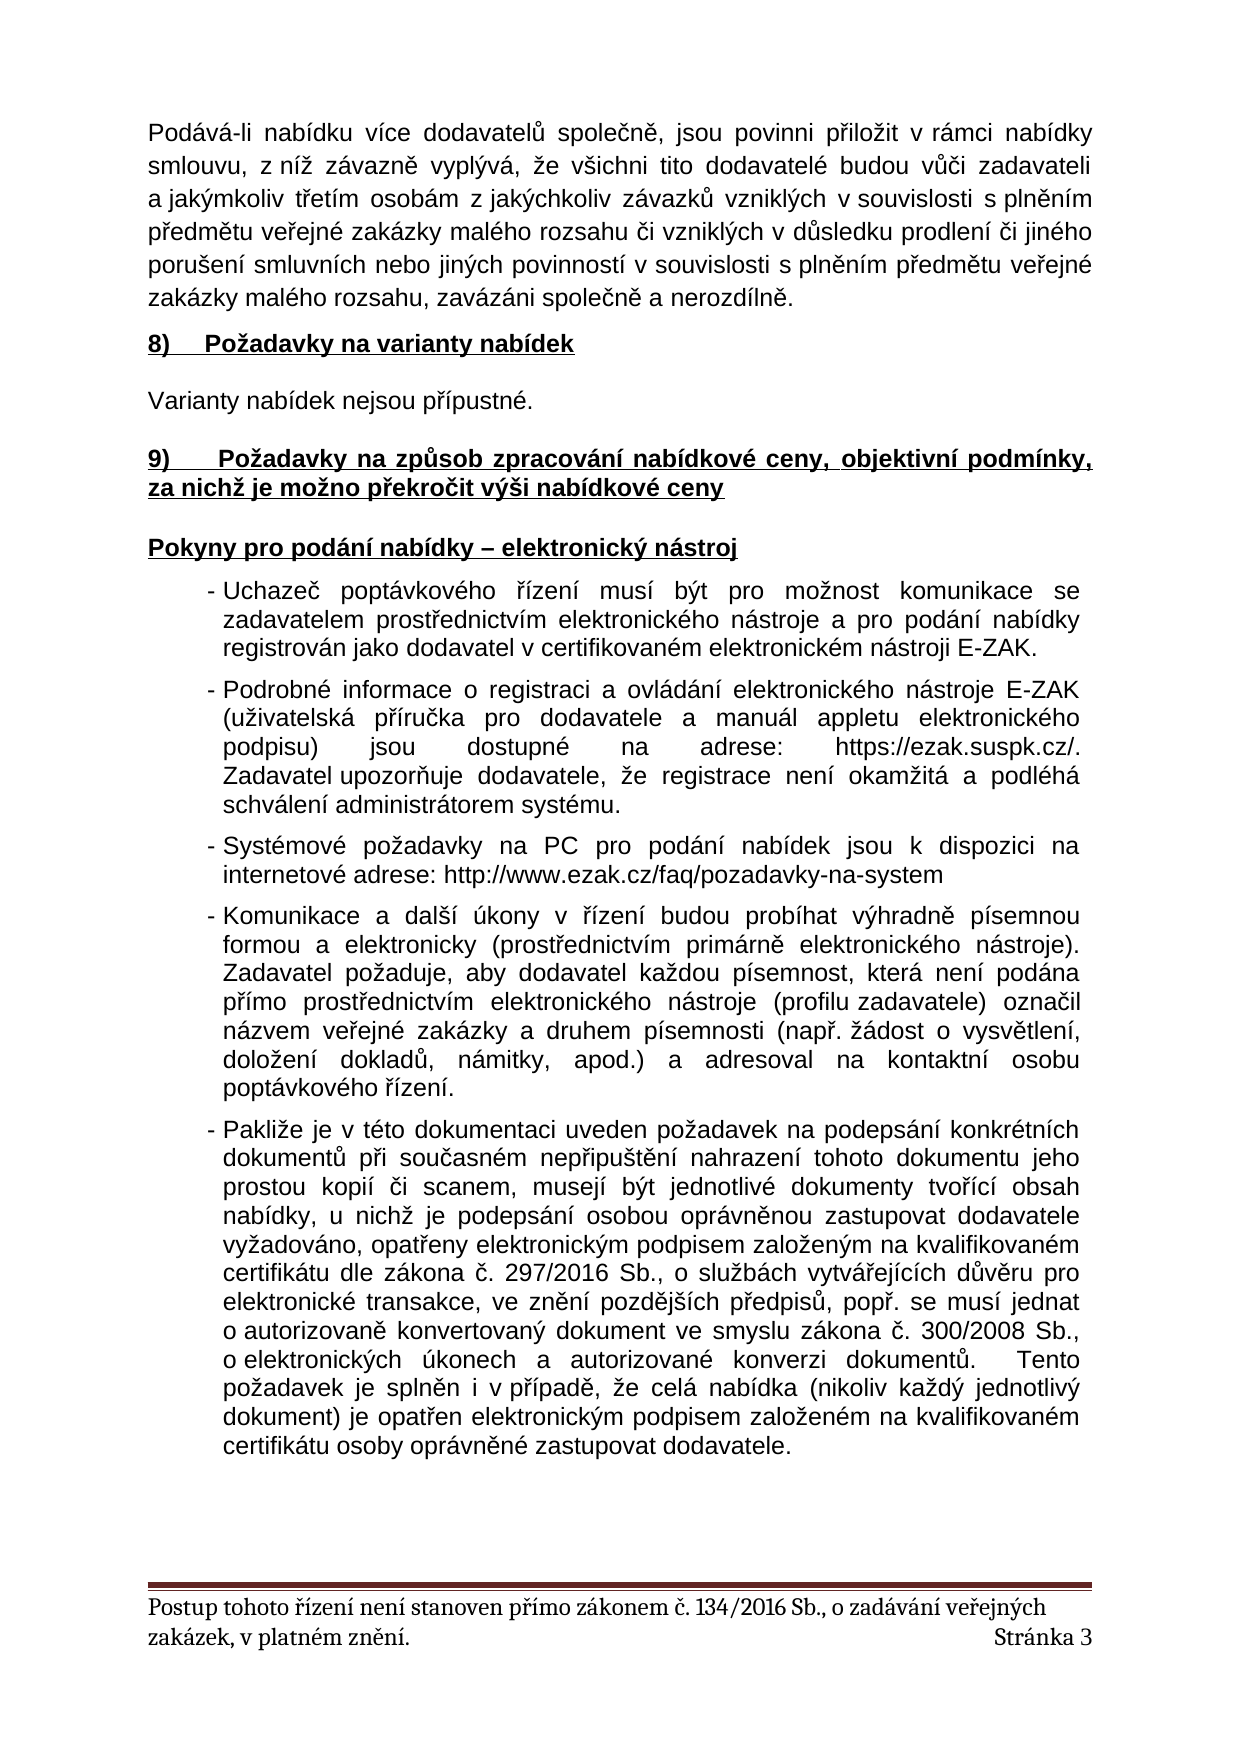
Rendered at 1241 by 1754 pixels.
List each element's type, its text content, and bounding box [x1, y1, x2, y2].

text 8) Požadavky na varianty nabídek [148, 329, 1092, 357]
text Pokyny pro podání nabídky – elektronický nástroj [148, 530, 1092, 563]
list Pakliže je v této dokumentaci uveden požadavek na podepsání konkrétních dokumentů při současném nepřipuštění nahrazení tohoto dokumentu jeho prostou kopií či scanem, musejí být jednotlivé dokumenty tvořící obsah nabídky, u nichž je podepsání osobou oprávněnou zastupovat dodavatele vyžadováno, opatřeny elektronickým podpisem založeným na kvalifikovaném certifikátu dle zákona č. 297/2016 Sb., o službách vytvářejících důvěru pro elektronické transakce, ve znění pozdějších předpisů, popř. se musí jednat o autorizovaně konvertovaný dokument ve smyslu zákona č. 300/2008 Sb., o elektronických úkonech a autorizované konverzi dokumentů. Tento požadavek je splněn i v případě, že celá nabídka (nikoliv každý jednotlivý dokument) je opatřen elektronickým podpisem založeném na kvalifikovaném certifikátu osoby oprávněné zastupovat dodavatele. [207, 1114, 1081, 1459]
list Komunikace a další úkony v řízení budou probíhat výhradně písemnou formou a elektronicky (prostřednictvím primárně elektronického nástroje). Zadavatel požaduje, aby dodavatel každou písemnost, která není podána přímo prostřednictvím elektronického nástroje (profilu zadavatele) označil názvem veřejné zakázky a druhem písemnosti (např. žádost o vysvětlení, doložení dokladů, námitky, apod.) a adresoval na kontaktní osobu poptávkového řízení. [207, 901, 1081, 1102]
list Systémové požadavky na PC pro podání nabídek jsou k dispozici na internetové adrese: http://www.ezak.cz/faq/pozadavky-na-system [207, 831, 1081, 888]
list Uchazeč poptávkového řízení musí být pro možnost komunikace se zadavatelem prostřednictvím elektronického nástroje a pro podání nabídky registrován jako dodavatel v certifikovaném elektronickém nástroji E-ZAK. [207, 576, 1081, 662]
subtitle Podává-li nabídku více dodavatelů společně, jsou povinni přiložit v rámci nabídky smlouvu, z níž závazně vyplývá, že všichni tito dodavatelé budou vůči zadavateli a jakýmkoliv třetím osobám z jakýchkoliv závazků vzniklých v souvislosti s plněním předmětu veřejné zakázky malého rozsahu či vzniklých v důsledku prodlení či jiného porušení smluvních nebo jiných povinností v souvislosti s plněním předmětu veřejné zakázky malého rozsahu, zavázáni společně a nerozdílně. [148, 118, 1092, 312]
text 9) Požadavky na způsob zpracování nabídkové ceny, objektivní podmínky, za nichž je možno překročit výši nabídkové ceny [148, 444, 1092, 501]
list Podrobné informace o registraci a ovládání elektronického nástroje E-ZAK (uživatelská příručka pro dodavatele a manuál appletu elektronického podpisu) jsou dostupné na adrese: https://ezak.suspk.cz/. Zadavatel upozorňuje dodavatele, že registrace není okamžitá a podléhá schválení administrátorem systému. [207, 674, 1081, 818]
text Varianty nabídek nejsou přípustné. [148, 386, 1092, 415]
